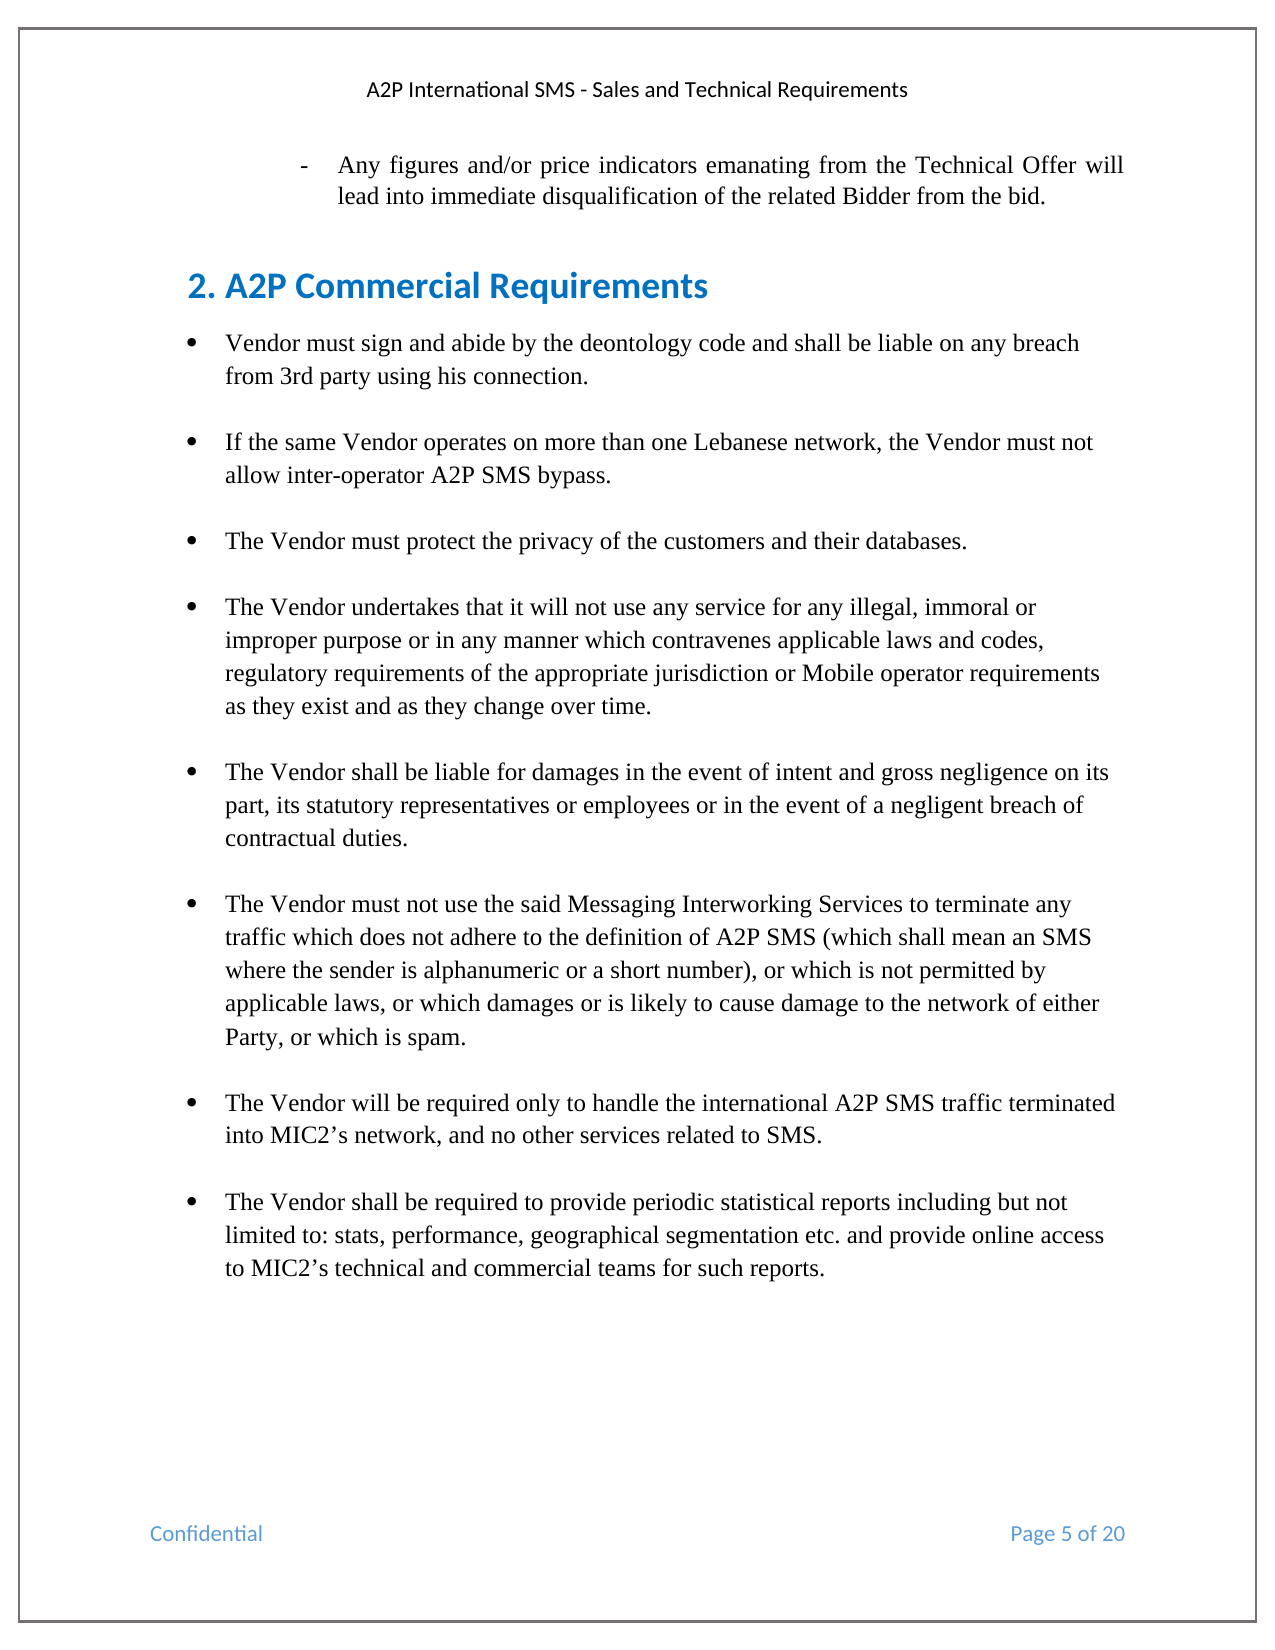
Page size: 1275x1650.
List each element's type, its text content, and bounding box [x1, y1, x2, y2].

list The Vendor shall be liable for damages in the event of intent and gross negligence on its part, its statutory representatives or employees or in the event of a negligent breach of contractual duties. [187, 757, 1125, 852]
list A2P Commercial Requirements [187, 262, 1125, 308]
list The Vendor undertakes that it will not use any service for any illegal, immoral or improper purpose or in any manner which contravenes applicable laws and codes, regulatory requirements of the appropriate jurisdiction or Mobile operator requirements as they exist and as they change over time. [187, 592, 1125, 720]
list Any figures and/or price indicators emanating from the Technical Offer will lead into immediate disqualification of the related Bidder from the bid. [300, 150, 1125, 210]
list The Vendor shall be required to provide periodic statistical reports including but not limited to: stats, performance, geographical segmentation etc. and provide online access to MIC2’s technical and commercial teams for such reports. [187, 1187, 1125, 1281]
list The Vendor will be required only to handle the international A2P SMS traffic terminated into MIC2’s network, and no other services related to SMS. [187, 1088, 1125, 1149]
list The Vendor must protect the privacy of the customers and their databases. [187, 526, 1125, 555]
list Vendor must sign and abide by the deontology code and shall be liable on any breach from 3rd party using his connection. [187, 328, 1125, 390]
list The Vendor must not use the said Messaging Interworking Services to terminate any traffic which does not adhere to the definition of A2P SMS (which shall mean an SMS where the sender is alphanumeric or a short number), or which is not permitted by applicable laws, or which damages or is likely to cause damage to the network of either Party, or which is spam. [187, 889, 1125, 1050]
list If the same Vendor operates on more than one Lebanese network, the Vendor must not allow inter-operator A2P SMS bypass. [187, 427, 1125, 489]
